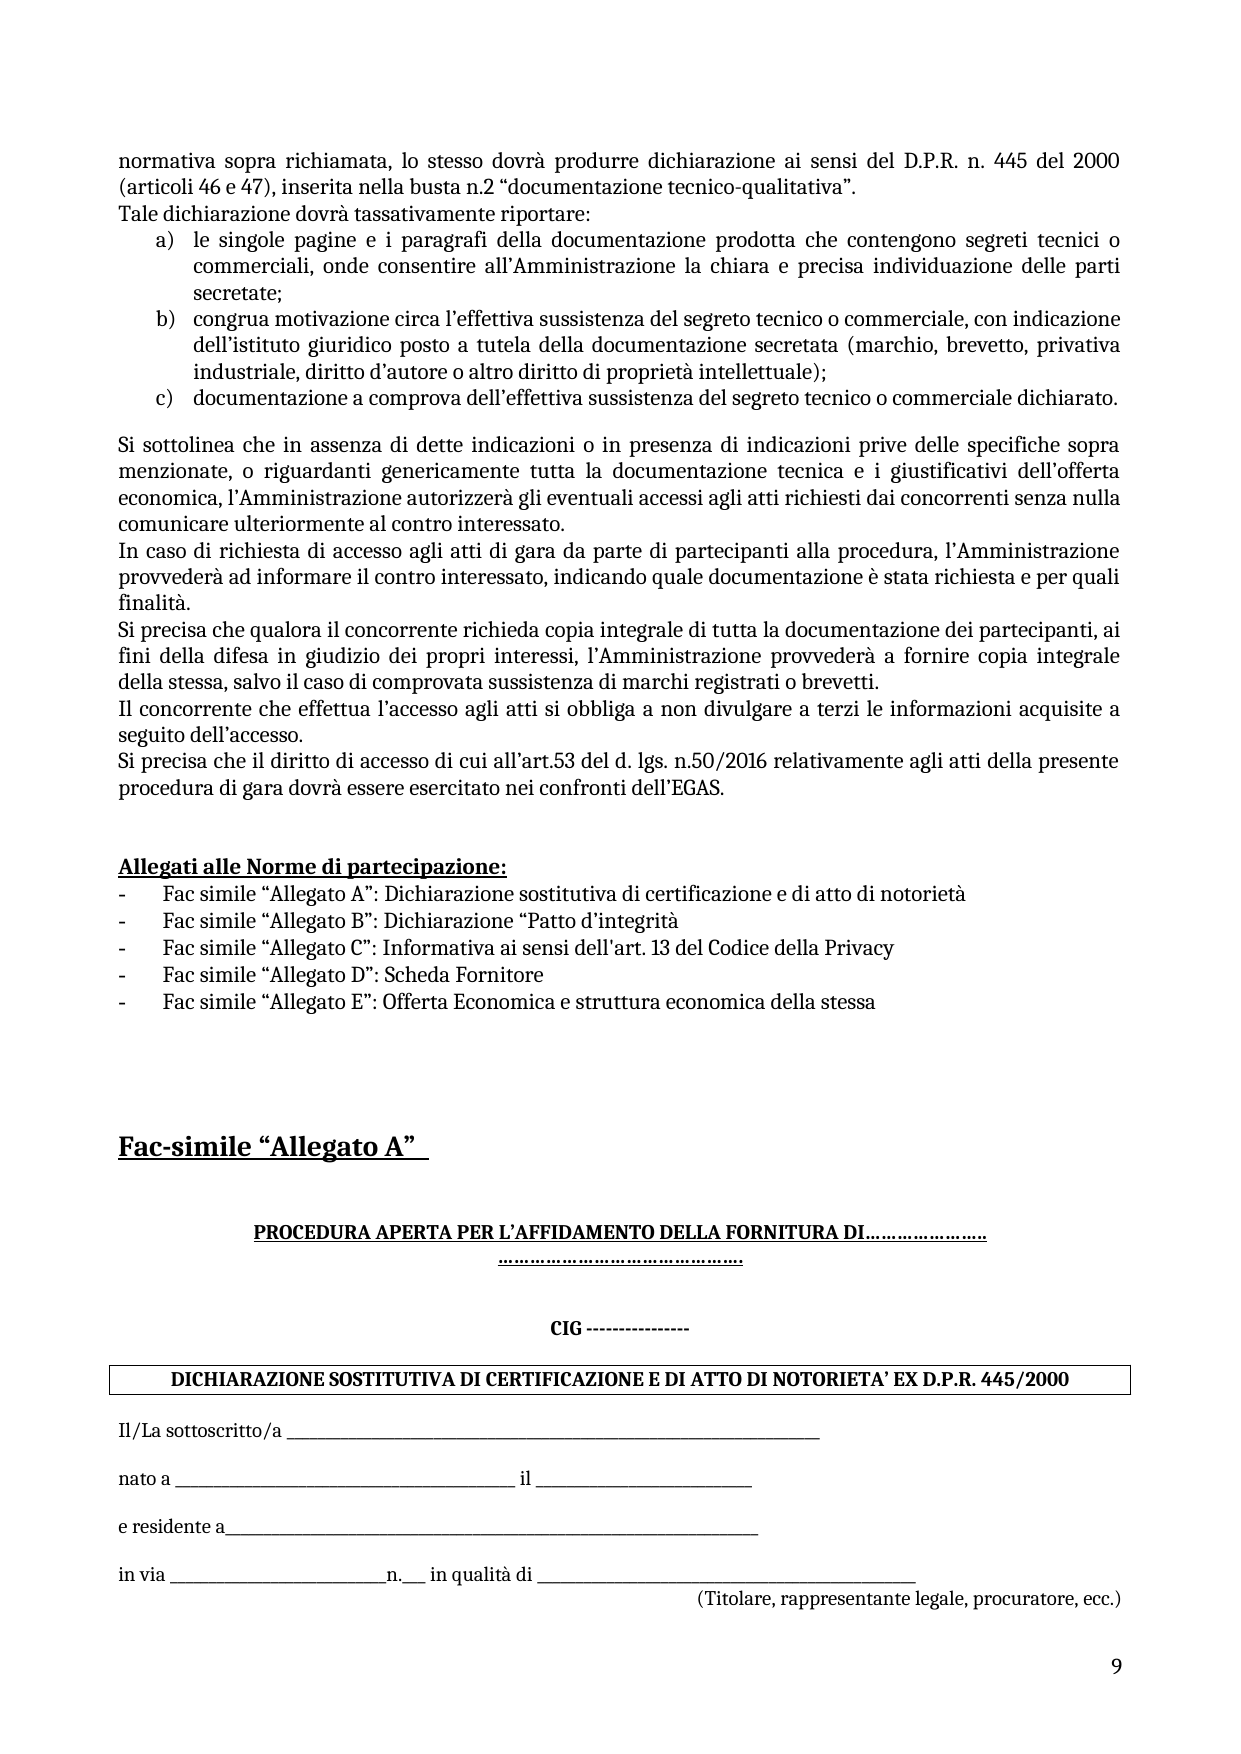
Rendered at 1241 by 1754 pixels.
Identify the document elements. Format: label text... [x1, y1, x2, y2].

text Allegati alle Norme di partecipazione: [118, 854, 1122, 880]
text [118, 148, 1122, 200]
text e residente a_____________________________________________________________________ [118, 1514, 1122, 1538]
list Fac simile “Allegato E”: Offerta Economica e struttura economica della stessa [118, 988, 1122, 1015]
text Si precisa che il diritto di accesso di cui all’art.53 del d. lgs. n.50/2016 relativamente agli atti della presente procedura di gara dovrà essere esercitato nei confronti dell’EGAS. [118, 748, 1122, 801]
text Si precisa che qualora il concorrente richieda copia integrale di tutta la documentazione dei partecipanti, ai fini della difesa in giudizio dei propri interessi, l’Amministrazione provvederà a fornire copia integrale della stessa, salvo il caso di comprovata sussistenza di marchi registrati o brevetti. [118, 616, 1122, 696]
text In caso di richiesta di accesso agli atti di gara da parte di partecipanti alla procedura, l’Amministrazione provvederà ad informare il contro interessato, indicando quale documentazione è stata richiesta e per quali finalità. [118, 537, 1122, 616]
text Fac-simile “Allegato A” [118, 1130, 1122, 1163]
text in via ____________________________n.___ in qualità di _________________________________________________ [118, 1562, 1122, 1586]
text CIG ---------------- [118, 1317, 1122, 1341]
text (Titolare, rappresentante legale, procuratore, ecc.) [118, 1586, 1122, 1610]
list congrua motivazione circa l’effettiva sussistenza del segreto tecnico o commerciale, con indicazione dell’istituto giuridico posto a tutela della documentazione secretata (marchio, brevetto, privativa industriale, diritto d’autore o altro diritto di proprietà intellettuale); [156, 306, 1122, 385]
text ………………………………………. [118, 1245, 1122, 1269]
text DICHIARAZIONE SOSTITUTIVA DI CERTIFICAZIONE E DI ATTO DI NOTORIETA’ EX D.P.R. 445/2000 [110, 1366, 1130, 1394]
list Fac simile “Allegato C”: Informativa ai sensi dell'art. 13 del Codice della Privacy [118, 934, 1122, 961]
text PROCEDURA APERTA PER L’AFFIDAMENTO DELLA FORNITURA DI………………….. [118, 1221, 1122, 1245]
list documentazione a comprova dell’effettiva sussistenza del segreto tecnico o commerciale dichiarato. [156, 385, 1122, 411]
text nato a ____________________________________________ il ____________________________ [118, 1467, 1122, 1491]
list Fac simile “Allegato A”: Dichiarazione sostitutiva di certificazione e di atto di notorietà [118, 880, 1122, 907]
list Fac simile “Allegato D”: Scheda Fornitore [118, 961, 1122, 988]
text Si sottolinea che in assenza di dette indicazioni o in presenza di indicazioni prive delle specifiche sopra menzionate, o riguardanti genericamente tutta la documentazione tecnica e i giustificativi dell’offerta economica, l’Amministrazione autorizzerà gli eventuali accessi agli atti richiesti dai concorrenti senza nulla comunicare ulteriormente al contro interessato. [118, 432, 1122, 537]
list le singole pagine e i paragrafi della documentazione prodotta che contengono segreti tecnici o commerciali, onde consentire all’Amministrazione la chiara e precisa individuazione delle parti secretate; [156, 227, 1122, 306]
text Tale dichiarazione dovrà tassativamente riportare: [118, 200, 1122, 227]
text Il/La sottoscritto/a _____________________________________________________________________ [118, 1419, 1122, 1443]
text Il concorrente che effettua l’accesso agli atti si obbliga a non divulgare a terzi le informazioni acquisite a seguito dell’accesso. [118, 696, 1122, 748]
list Fac simile “Allegato B”: Dichiarazione “Patto d’integrità [118, 907, 1122, 934]
